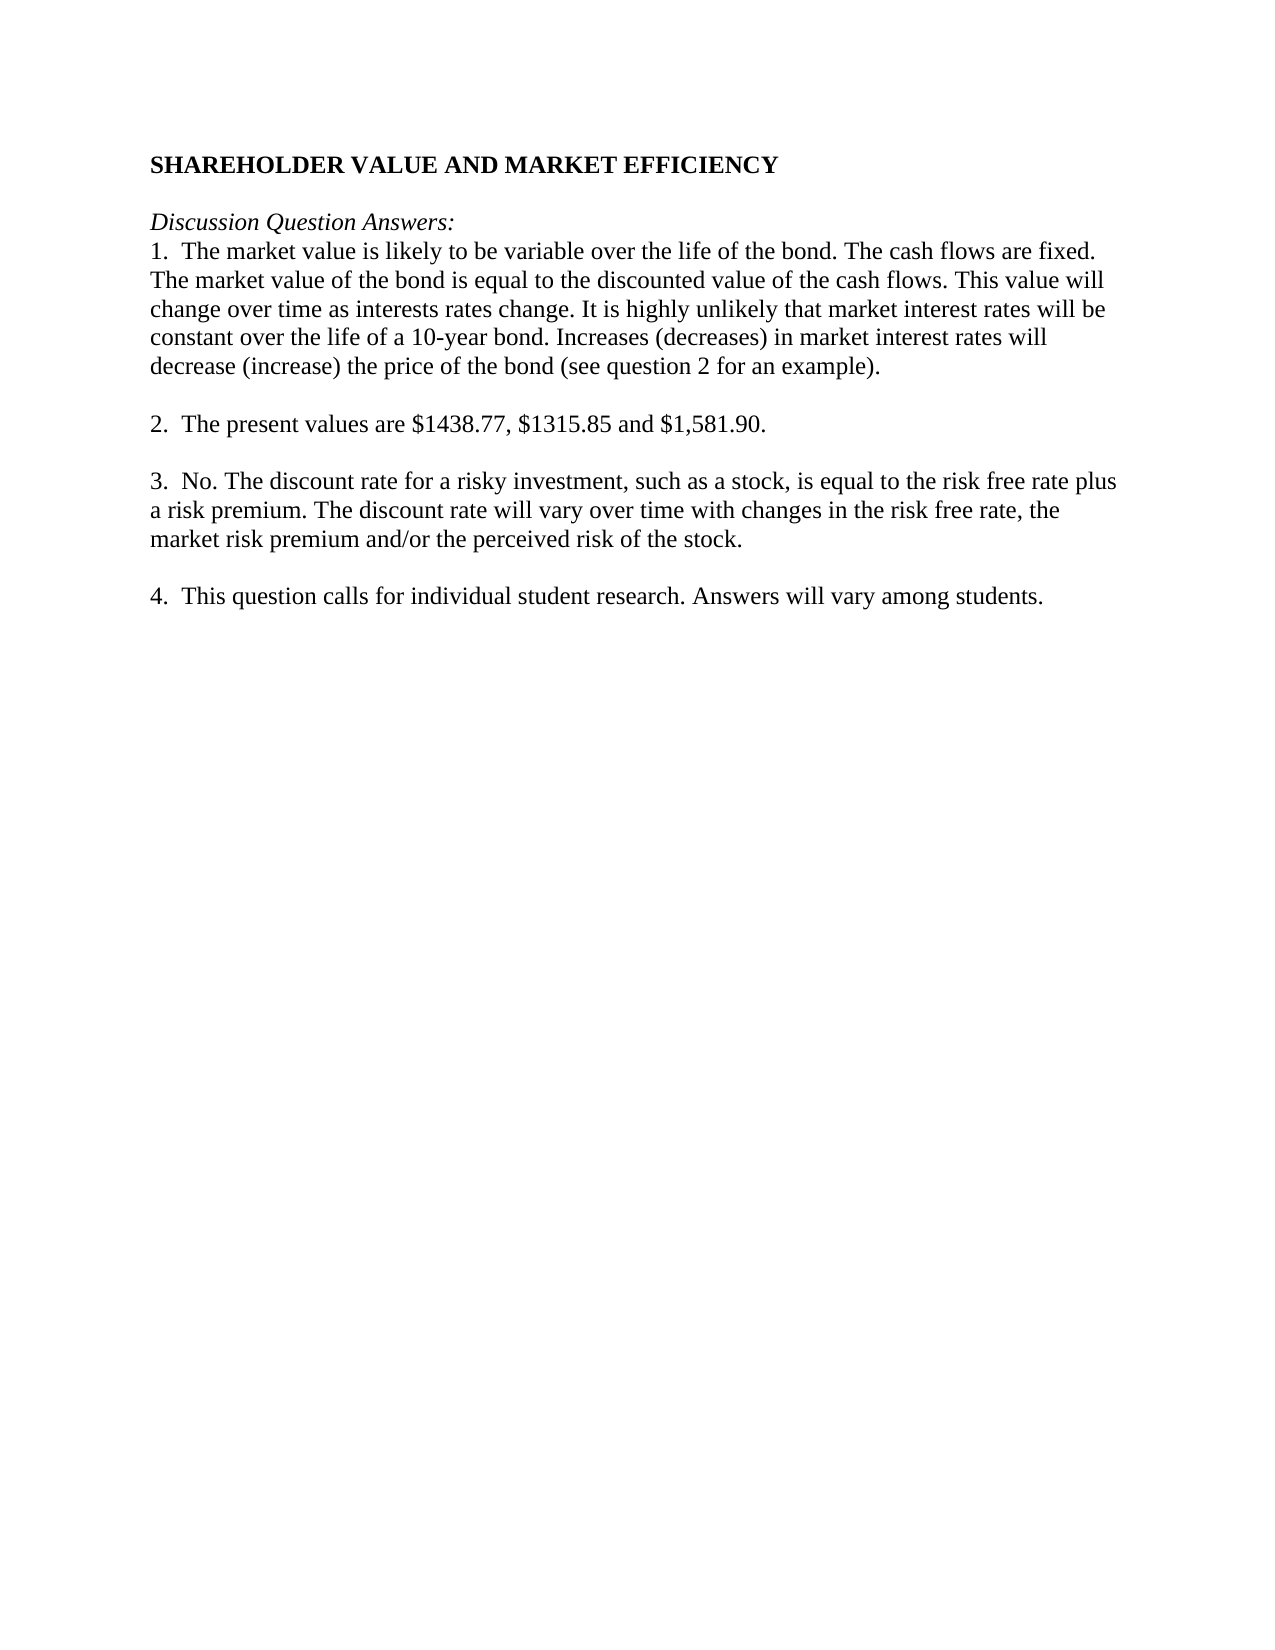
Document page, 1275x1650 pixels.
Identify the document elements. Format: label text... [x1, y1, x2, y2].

text 3. No. The discount rate for a risky investment, such as a stock, is equal to the risk free rate plus a risk premium. The discount rate will vary over time with changes in the risk free rate, the market risk premium and/or the perceived risk of the stock. [150, 466, 1125, 552]
text 2. The present values are $1438.77, $1315.85 and $1,581.90. [150, 409, 1125, 437]
text 4. This question calls for individual student research. Answers will vary among students. [150, 581, 1125, 610]
text Discussion Question Answers: [150, 207, 1125, 236]
text SHAREHOLDER VALUE AND MARKET EFFICIENCY [150, 150, 1125, 179]
text 1. The market value is likely to be variable over the life of the bond. The cash flows are fixed. The market value of the bond is equal to the discounted value of the cash flows. This value will change over time as interests rates change. It is highly unlikely that market interest rates will be constant over the life of a 10-year bond. Increases (decreases) in market interest rates will decrease (increase) the price of the bond (see question 2 for an example). [150, 236, 1125, 380]
